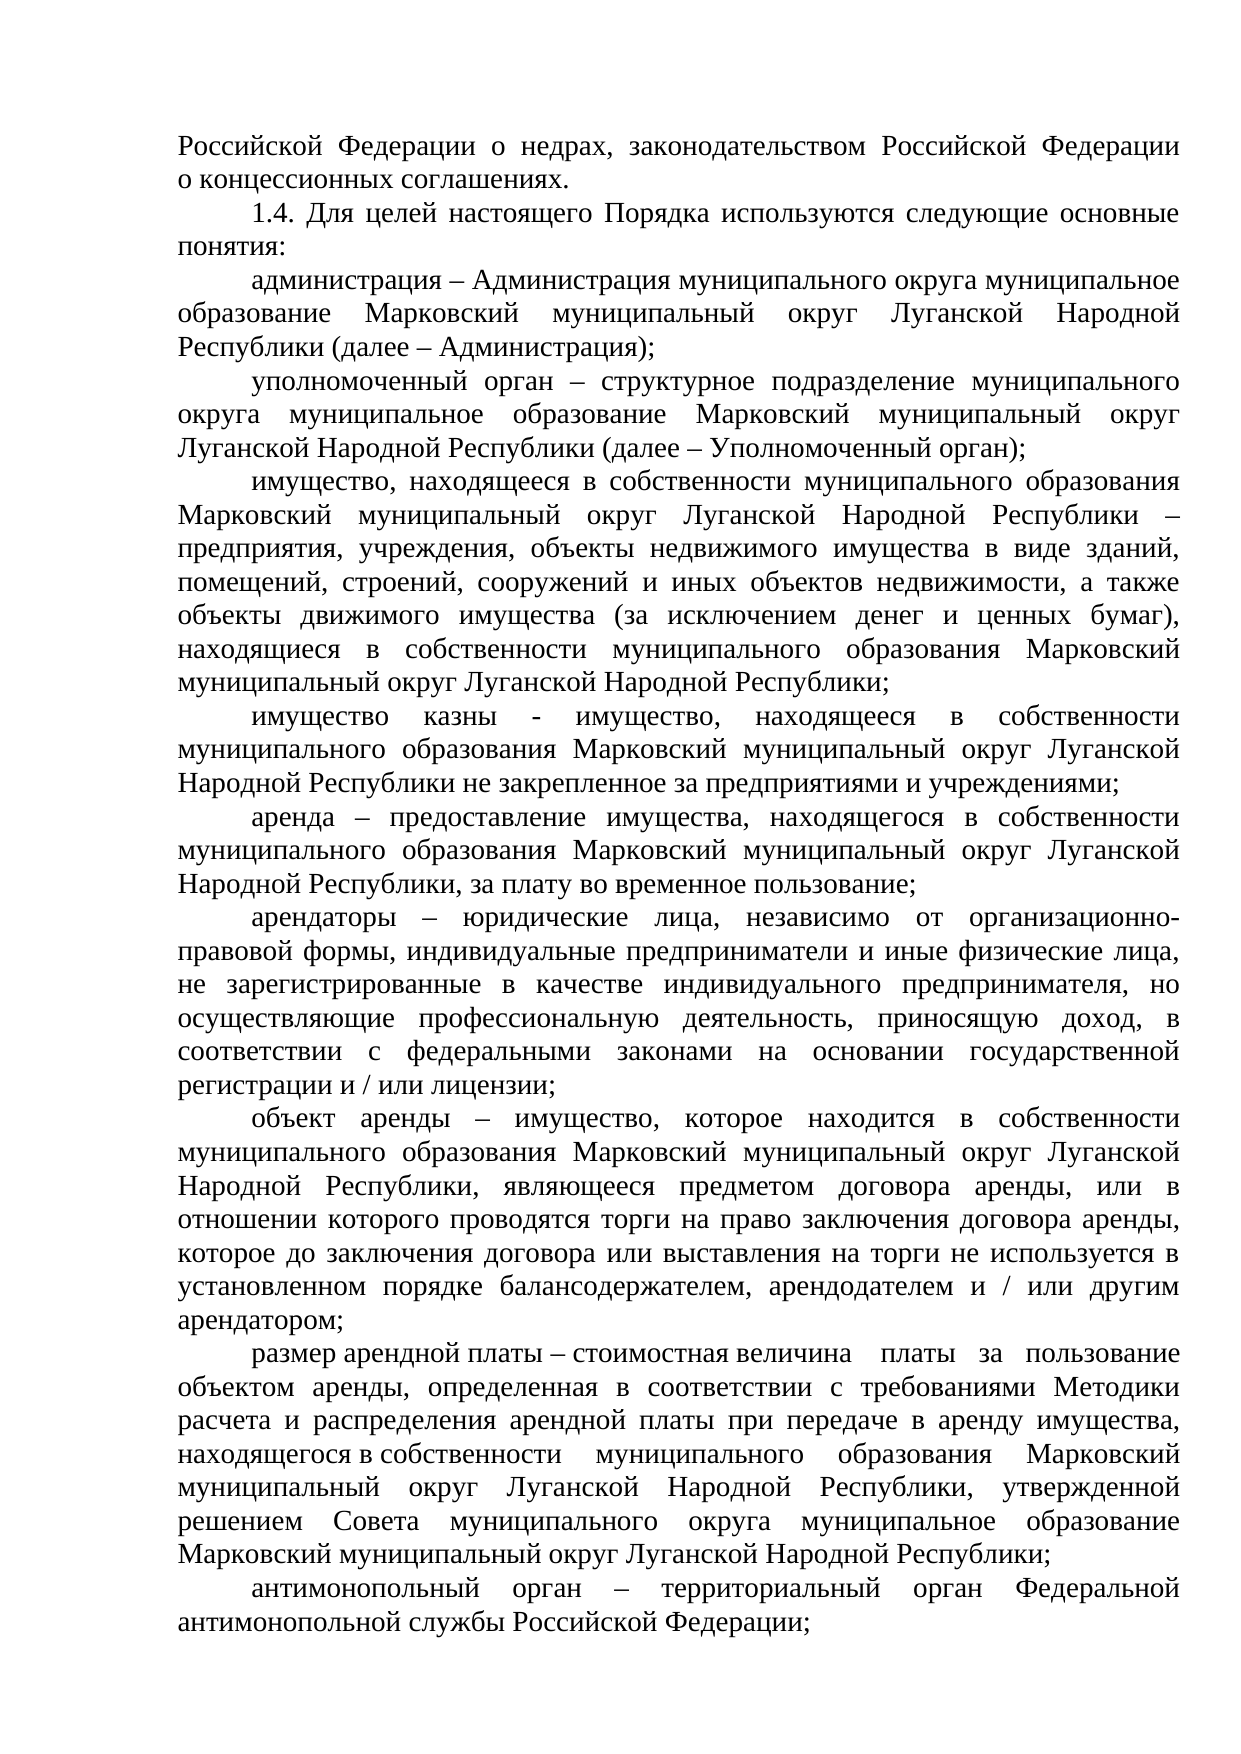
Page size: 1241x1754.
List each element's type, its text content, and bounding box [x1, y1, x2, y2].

text арендаторы – юридические лица, независимо от организационно- правовой формы, индивидуальные предприниматели и иные физические лица, не зарегистрированные в качестве индивидуального предпринимателя, но осуществляющие профессиональную деятельность, приносящую доход, в соответствии с федеральными законами на основании государственной регистрации и / или лицензии; [177, 899, 1181, 1101]
text антимонопольный орган – территориальный орган Федеральной антимонопольной службы Российской Федерации; [177, 1570, 1181, 1637]
text объект аренды – имущество, которое находится в собственности муниципального образования Марковский муниципальный округ Луганской Народной Республики, являющееся предметом договора аренды, или в отношении которого проводятся торги на право заключения договора аренды, которое до заключения договора или выставления на торги не используется в установленном порядке балансодержателем, арендодателем и / или другим арендатором; [177, 1101, 1181, 1335]
text имущество казны - имущество, находящееся в собственности муниципального образования Марковский муниципальный округ Луганской Народной Республики не закрепленное за предприятиями и учреждениями; [177, 698, 1181, 799]
text размер арендной платы – стоимостная величина платы за пользование объектом аренды, определенная в соответствии с требованиями Методики расчета и распределения арендной платы при передаче в аренду имущества, находящегося в собственности муниципального образования Марковский муниципальный округ Луганской Народной Республики, утвержденной решением Совета муниципального округа муниципальное образование Марковский муниципальный округ Луганской Народной Республики; [177, 1335, 1181, 1570]
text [177, 128, 1181, 195]
text администрация – Администрация муниципального округа муниципальное образование Марковский муниципальный округ Луганской Народной Республики (далее – Администрация); [177, 262, 1181, 363]
text аренда – предоставление имущества, находящегося в собственности муниципального образования Марковский муниципальный округ Луганской Народной Республики, за плату во временное пользование; [177, 799, 1181, 899]
text 1.4. Для целей настоящего Порядка используются следующие основные понятия: [177, 195, 1181, 262]
text уполномоченный орган – структурное подразделение муниципального округа муниципальное образование Марковский муниципальный округ Луганской Народной Республики (далее – Уполномоченный орган); [177, 363, 1181, 463]
text имущество, находящееся в собственности муниципального образования Марковский муниципальный округ Луганской Народной Республики – предприятия, учреждения, объекты недвижимого имущества в виде зданий, помещений, строений, сооружений и иных объектов недвижимости, а также объекты движимого имущества (за исключением денег и ценных бумаг), находящиеся в собственности муниципального образования Марковский муниципальный округ Луганской Народной Республики; [177, 463, 1181, 698]
